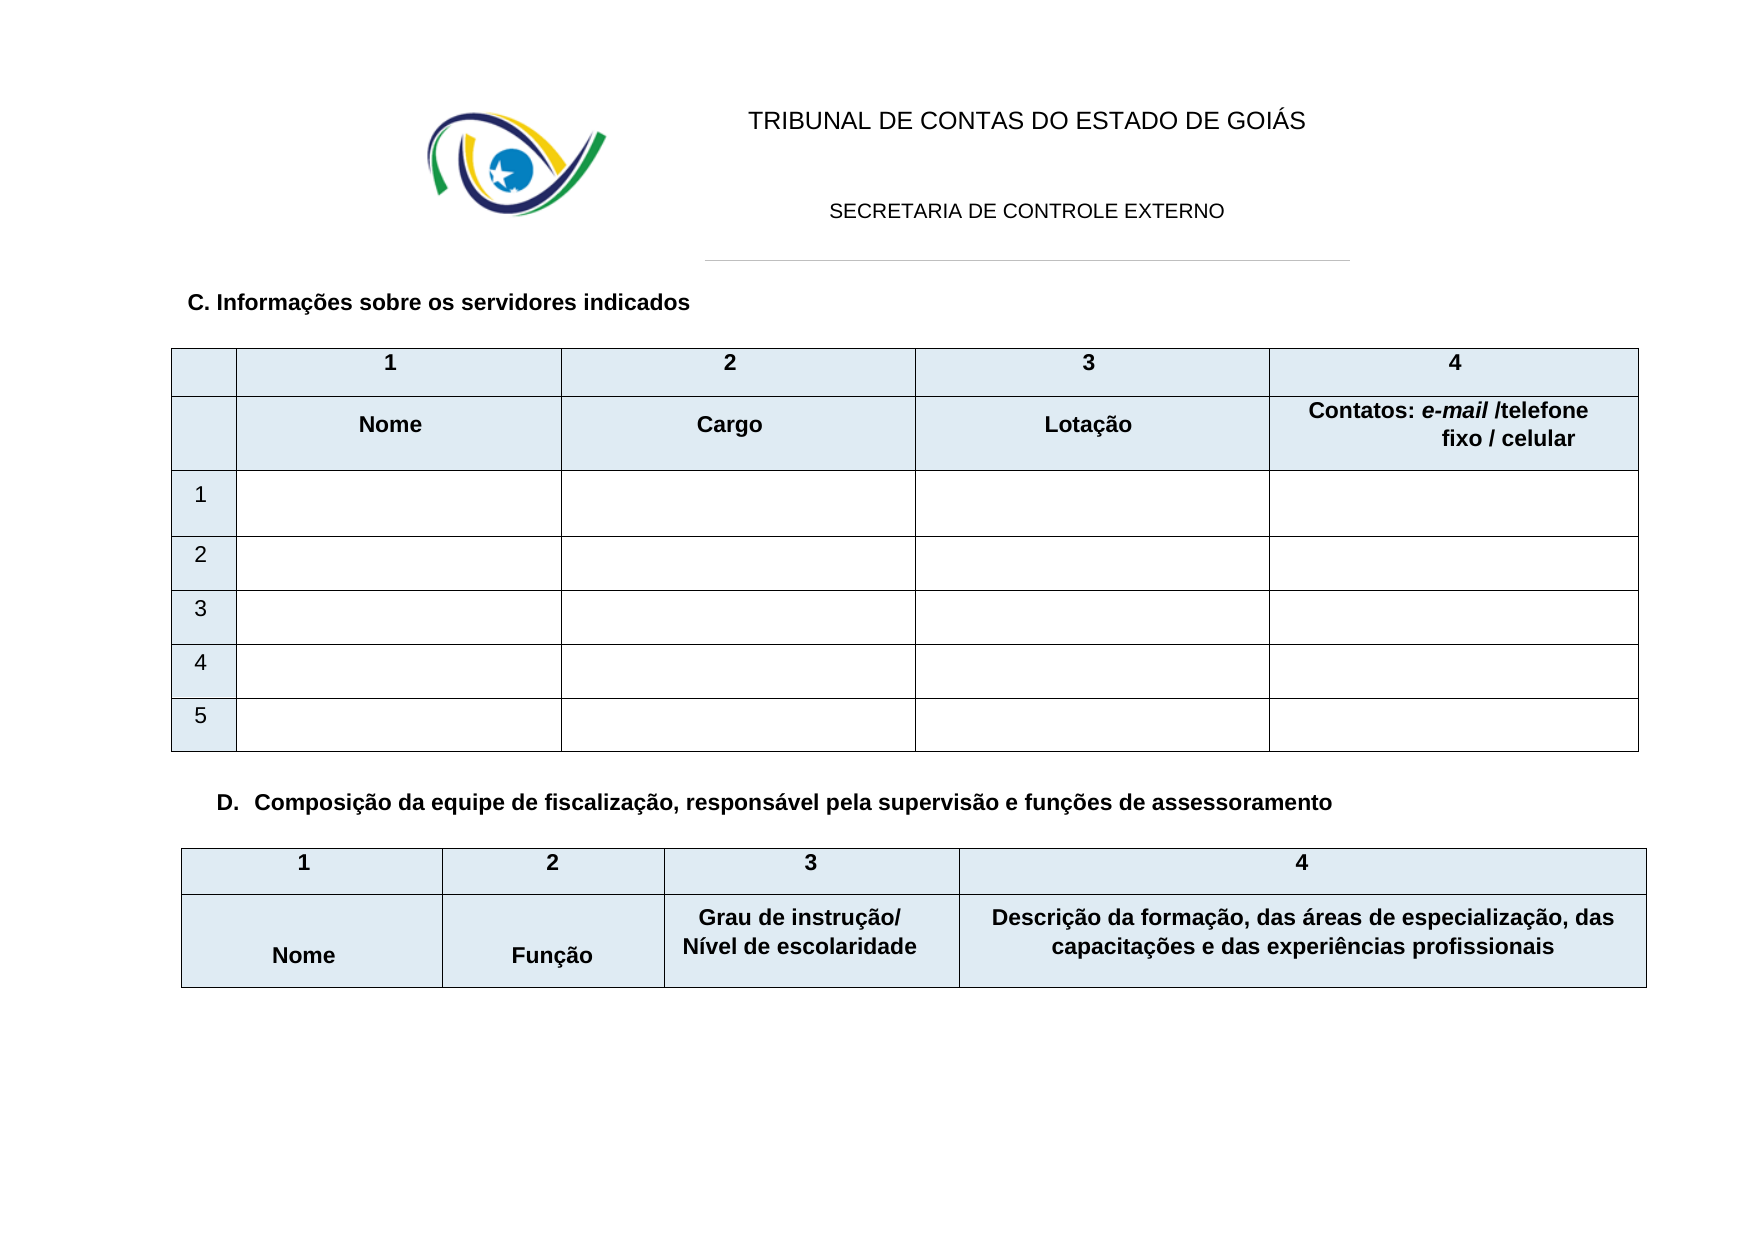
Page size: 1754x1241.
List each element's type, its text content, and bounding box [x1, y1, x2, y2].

table_cell [237, 471, 561, 536]
table_cell Grau de instrução/ Nível de escolaridade [665, 895, 959, 987]
table_cell [1270, 471, 1638, 536]
table_cell [916, 471, 1269, 536]
table_header 4 [960, 849, 1646, 894]
table_cell [1270, 699, 1638, 751]
table_cell [916, 591, 1269, 644]
table_cell [1270, 591, 1638, 644]
table_cell Função [443, 895, 664, 987]
table_cell [1270, 645, 1638, 697]
table_cell 5 [172, 699, 236, 751]
table_cell [562, 471, 915, 536]
table_cell [562, 537, 915, 590]
picture [420, 106, 612, 224]
table_cell [562, 591, 915, 644]
table_cell [916, 699, 1269, 751]
table_cell [172, 397, 236, 470]
table_cell [237, 699, 561, 751]
table_header 2 [562, 349, 915, 396]
table_cell [562, 645, 915, 697]
table_cell Nome [237, 397, 561, 470]
table_cell Descrição da formação, das áreas de especialização, das capacitações e das experiências profissionais [960, 895, 1646, 987]
table_cell [1270, 537, 1638, 590]
table_header 3 [916, 349, 1269, 396]
table_cell [237, 645, 561, 697]
table_cell 3 [172, 591, 236, 644]
table_cell Contatos: e-mail /telefone fixo / celular [1270, 397, 1638, 470]
table_cell 1 [172, 471, 236, 536]
table_header [172, 349, 236, 396]
table_header 4 [1270, 349, 1638, 396]
table_cell [562, 699, 915, 751]
subtitle Composição da equipe de fiscalização, responsável pela supervisão e funções de assessoramento [216, 789, 1606, 816]
table_cell Cargo [562, 397, 915, 470]
text C. Informações sobre os servidores indicados [148, 289, 690, 316]
table_cell [237, 591, 561, 644]
table_cell 4 [172, 645, 236, 697]
table_cell [916, 537, 1269, 590]
table_cell Nome [182, 895, 442, 987]
table_header 3 [665, 849, 959, 894]
table_cell [916, 645, 1269, 697]
table_cell [237, 537, 561, 590]
table_header 1 [237, 349, 561, 396]
table_header 1 [182, 849, 442, 894]
table_cell 2 [172, 537, 236, 590]
table_header 2 [443, 849, 664, 894]
table_cell Lotação [916, 397, 1269, 470]
